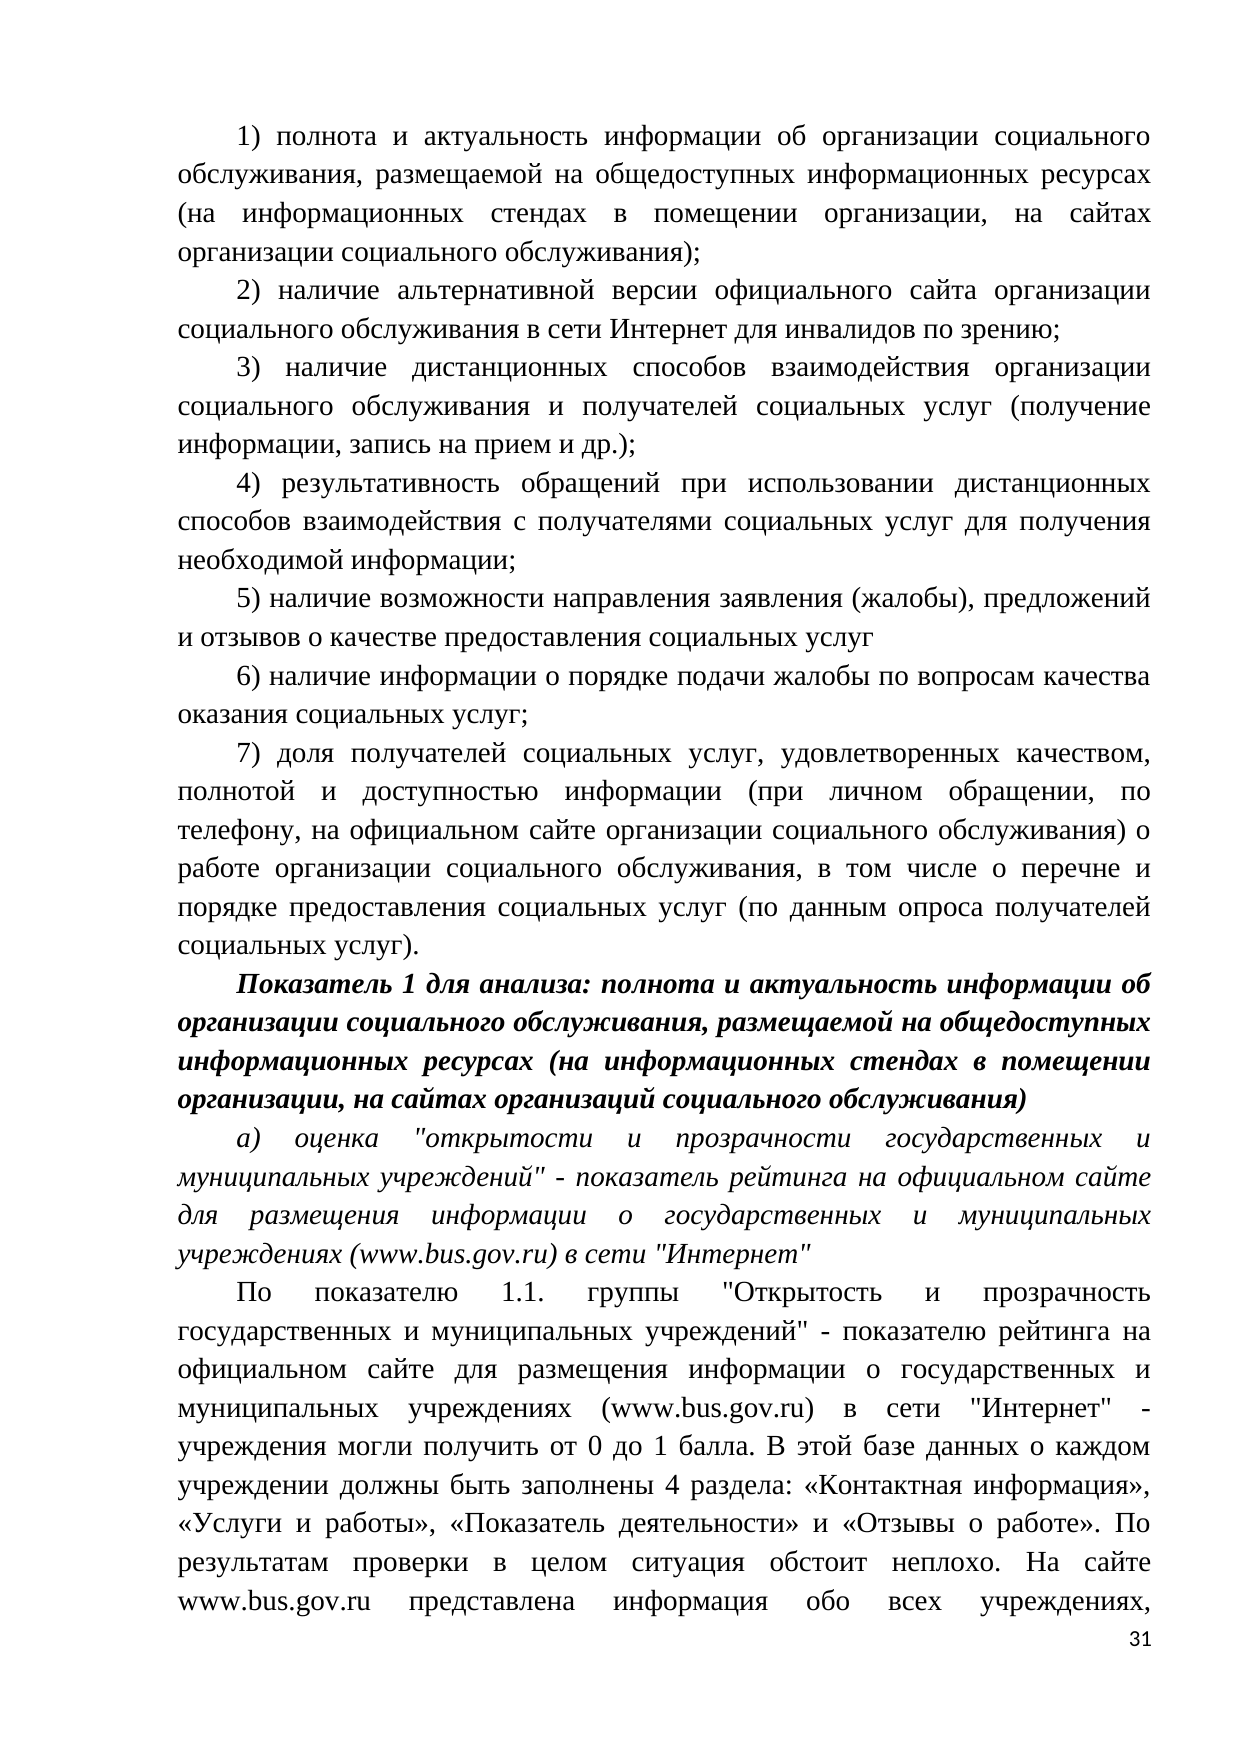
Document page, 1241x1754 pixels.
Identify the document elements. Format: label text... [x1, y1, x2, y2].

text 7) доля получателей социальных услуг, удовлетворенных качеством, полнотой и доступностью информации (при личном обращении, по телефону, на официальном сайте организации социального обслуживания) о работе организации социального обслуживания, в том числе о перечне и порядке предоставления социальных услуг (по данным опроса получателей социальных услуг). [177, 735, 1152, 961]
text 1) полнота и актуальность информации об организации социального обслуживания, размещаемой на общедоступных информационных ресурсах (на информационных стендах в помещении организации, на сайтах организации социального обслуживания); [177, 118, 1152, 267]
text 2) наличие альтернативной версии официального сайта организации социального обслуживания в сети Интернет для инвалидов по зрению; [177, 272, 1152, 344]
text 3) наличие дистанционных способов взаимодействия организации социального обслуживания и получателей социальных услуг (получение информации, запись на прием и др.); [177, 349, 1152, 460]
text 5) наличие возможности направления заявления (жалобы), предложений и отзывов о качестве предоставления социальных услуг [177, 581, 1152, 653]
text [177, 1274, 1152, 1616]
text а) оценка "открытости и прозрачности государственных и муниципальных учреждений" - показатель рейтинга на официальном сайте для размещения информации о государственных и муниципальных учреждениях (www.bus.gov.ru) в сети "Интернет" [177, 1120, 1152, 1269]
text Показатель 1 для анализа: полнота и актуальность информации об организации социального обслуживания, размещаемой на общедоступных информационных ресурсах (на информационных стендах в помещении организации, на сайтах организаций социального обслуживания) [177, 966, 1152, 1115]
text 6) наличие информации о порядке подачи жалобы по вопросам качества оказания социальных услуг; [177, 658, 1152, 730]
text 4) результативность обращений при использовании дистанционных способов взаимодействия с получателями социальных услуг для получения необходимой информации; [177, 465, 1152, 576]
